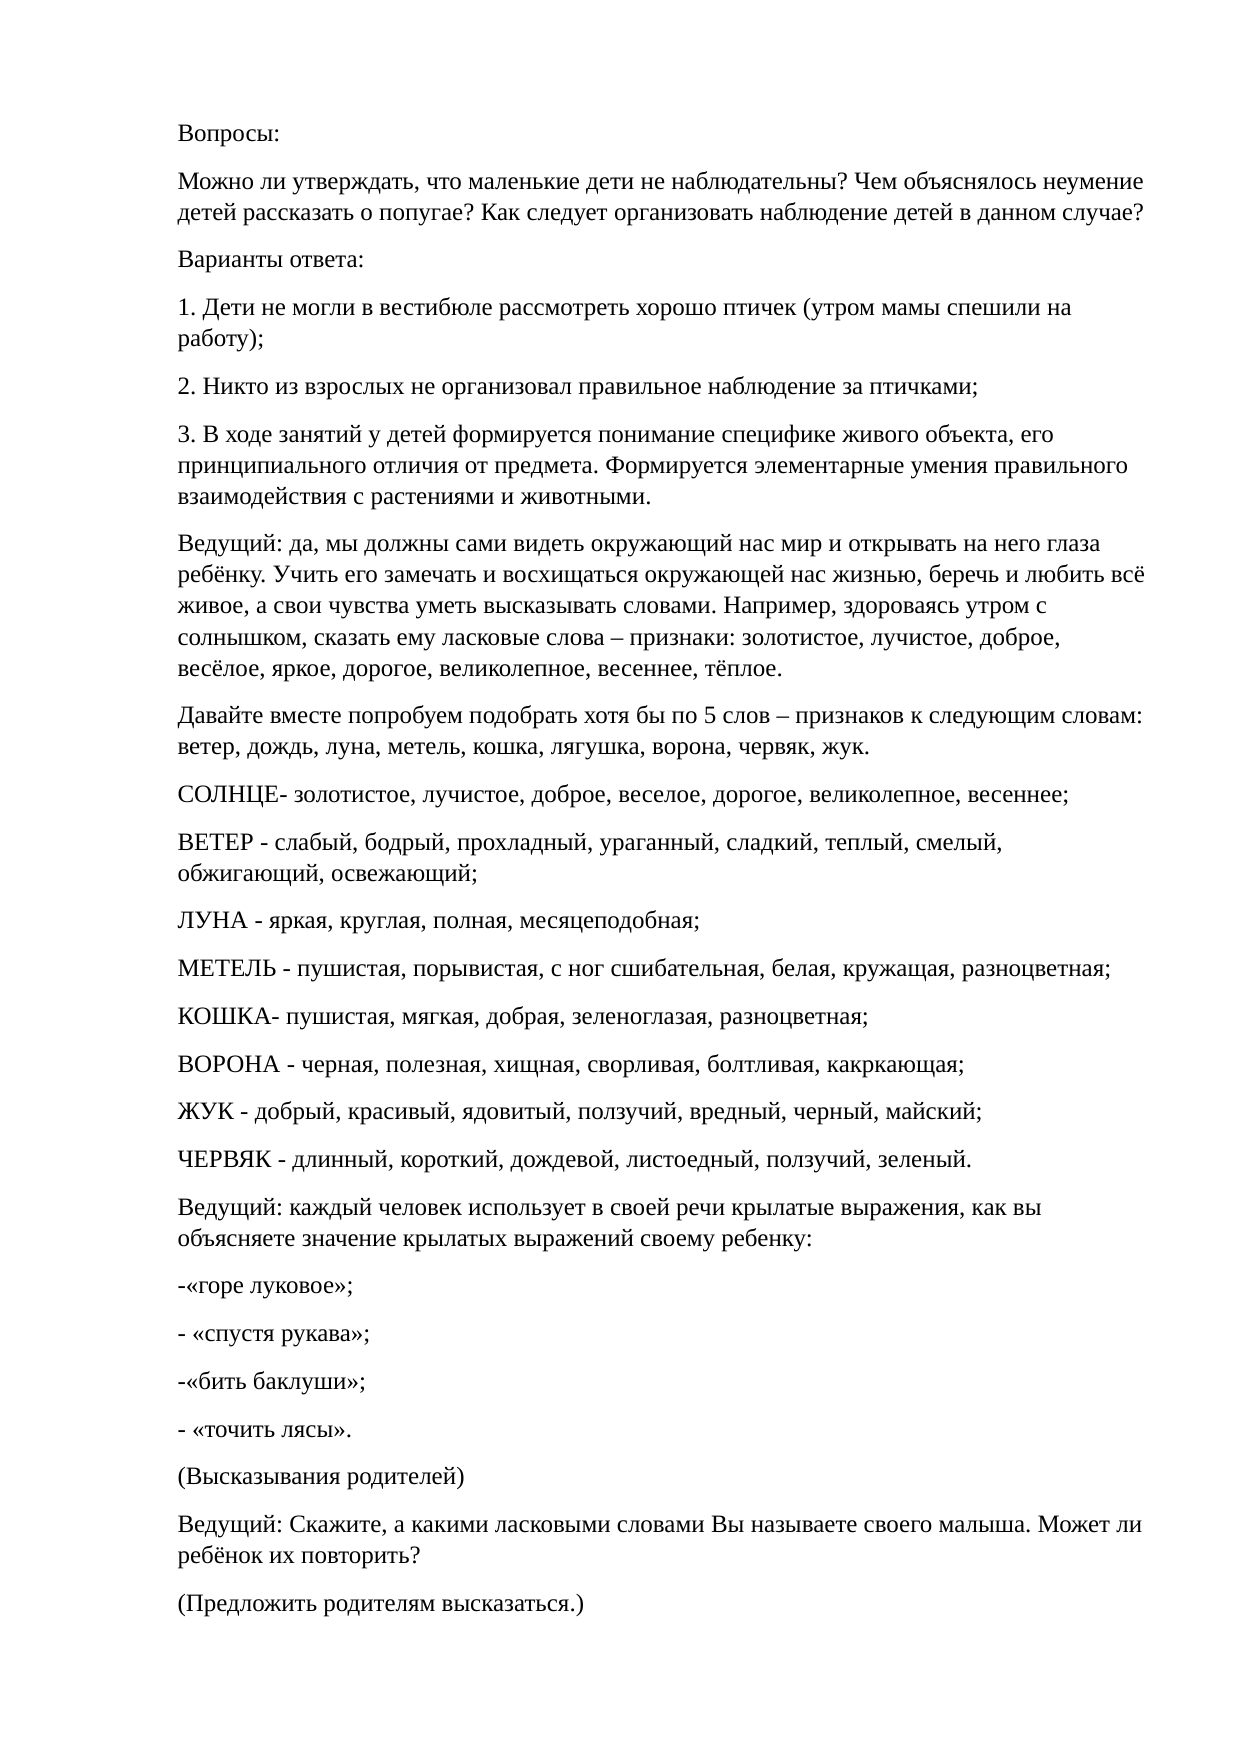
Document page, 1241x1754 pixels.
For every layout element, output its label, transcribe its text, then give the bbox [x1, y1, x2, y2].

text ЛУНА - яркая, круглая, полная, месяцеподобная; [177, 906, 1152, 934]
text - «спустя рукава»; [177, 1318, 1152, 1347]
text Можно ли утверждать, что маленькие дети не наблюдательны? Чем объяснялось неумение детей рассказать о попугае? Как следует организовать наблюдение детей в данном случае? [177, 166, 1152, 226]
text ЧЕРВЯК - длинный, короткий, дождевой, листоедный, ползучий, зеленый. [177, 1144, 1152, 1173]
text (Предложить родителям высказаться.) [177, 1588, 1152, 1617]
text Варианты ответа: [177, 244, 1152, 273]
text -«бить баклуши»; [177, 1366, 1152, 1395]
text ВОРОНА - черная, полезная, хищная, сворливая, болтливая, какркающая; [177, 1049, 1152, 1077]
text ЖУК - добрый, красивый, ядовитый, ползучий, вредный, черный, майский; [177, 1096, 1152, 1125]
text ВЕТЕР - слабый, бодрый, прохладный, ураганный, сладкий, теплый, смелый, обжигающий, освежающий; [177, 827, 1152, 887]
text Вопросы: [177, 118, 1152, 147]
text СОЛНЦЕ- золотистое, лучистое, доброе, веселое, дорогое, великолепное, весеннее; [177, 779, 1152, 808]
text Ведущий: да, мы должны сами видеть окружающий нас мир и открывать на него глаза ребёнку. Учить его замечать и восхищаться окружающей нас жизнью, беречь и любить всё живое, а свои чувства уметь высказывать словами. Например, здороваясь утром с солнышком, сказать ему ласковые слова – признаки: золотистое, лучистое, доброе, весёлое, яркое, дорогое, великолепное, весеннее, тёплое. [177, 528, 1152, 681]
text Давайте вместе попробуем подобрать хотя бы по 5 слов – признаков к следующим словам: ветер, дождь, луна, метель, кошка, лягушка, ворона, червяк, жук. [177, 700, 1152, 760]
text КОШКА- пушистая, мягкая, добрая, зеленоглазая, разноцветная; [177, 1001, 1152, 1030]
text МЕТЕЛЬ - пушистая, порывистая, с ног сшибательная, белая, кружащая, разноцветная; [177, 953, 1152, 982]
text 3. В ходе занятий у детей формируется понимание специфике живого объекта, его принципиального отличия от предмета. Формируется элементарные умения правильного взаимодействия с растениями и животными. [177, 419, 1152, 509]
text 1. Дети не могли в вестибюле рассмотреть хорошо птичек (утром мамы спешили на работу); [177, 292, 1152, 352]
text -«горе луковое»; [177, 1271, 1152, 1299]
text Ведущий: каждый человек использует в своей речи крылатые выражения, как вы объясняете значение крылатых выражений своему ребенку: [177, 1192, 1152, 1252]
text 2. Никто из взрослых не организовал правильное наблюдение за птичками; [177, 371, 1152, 400]
text Ведущий: Скажите, а какими ласковыми словами Вы называете своего малыша. Может ли ребёнок их повторить? [177, 1509, 1152, 1569]
text - «точить лясы». [177, 1414, 1152, 1442]
text (Высказывания родителей) [177, 1461, 1152, 1490]
